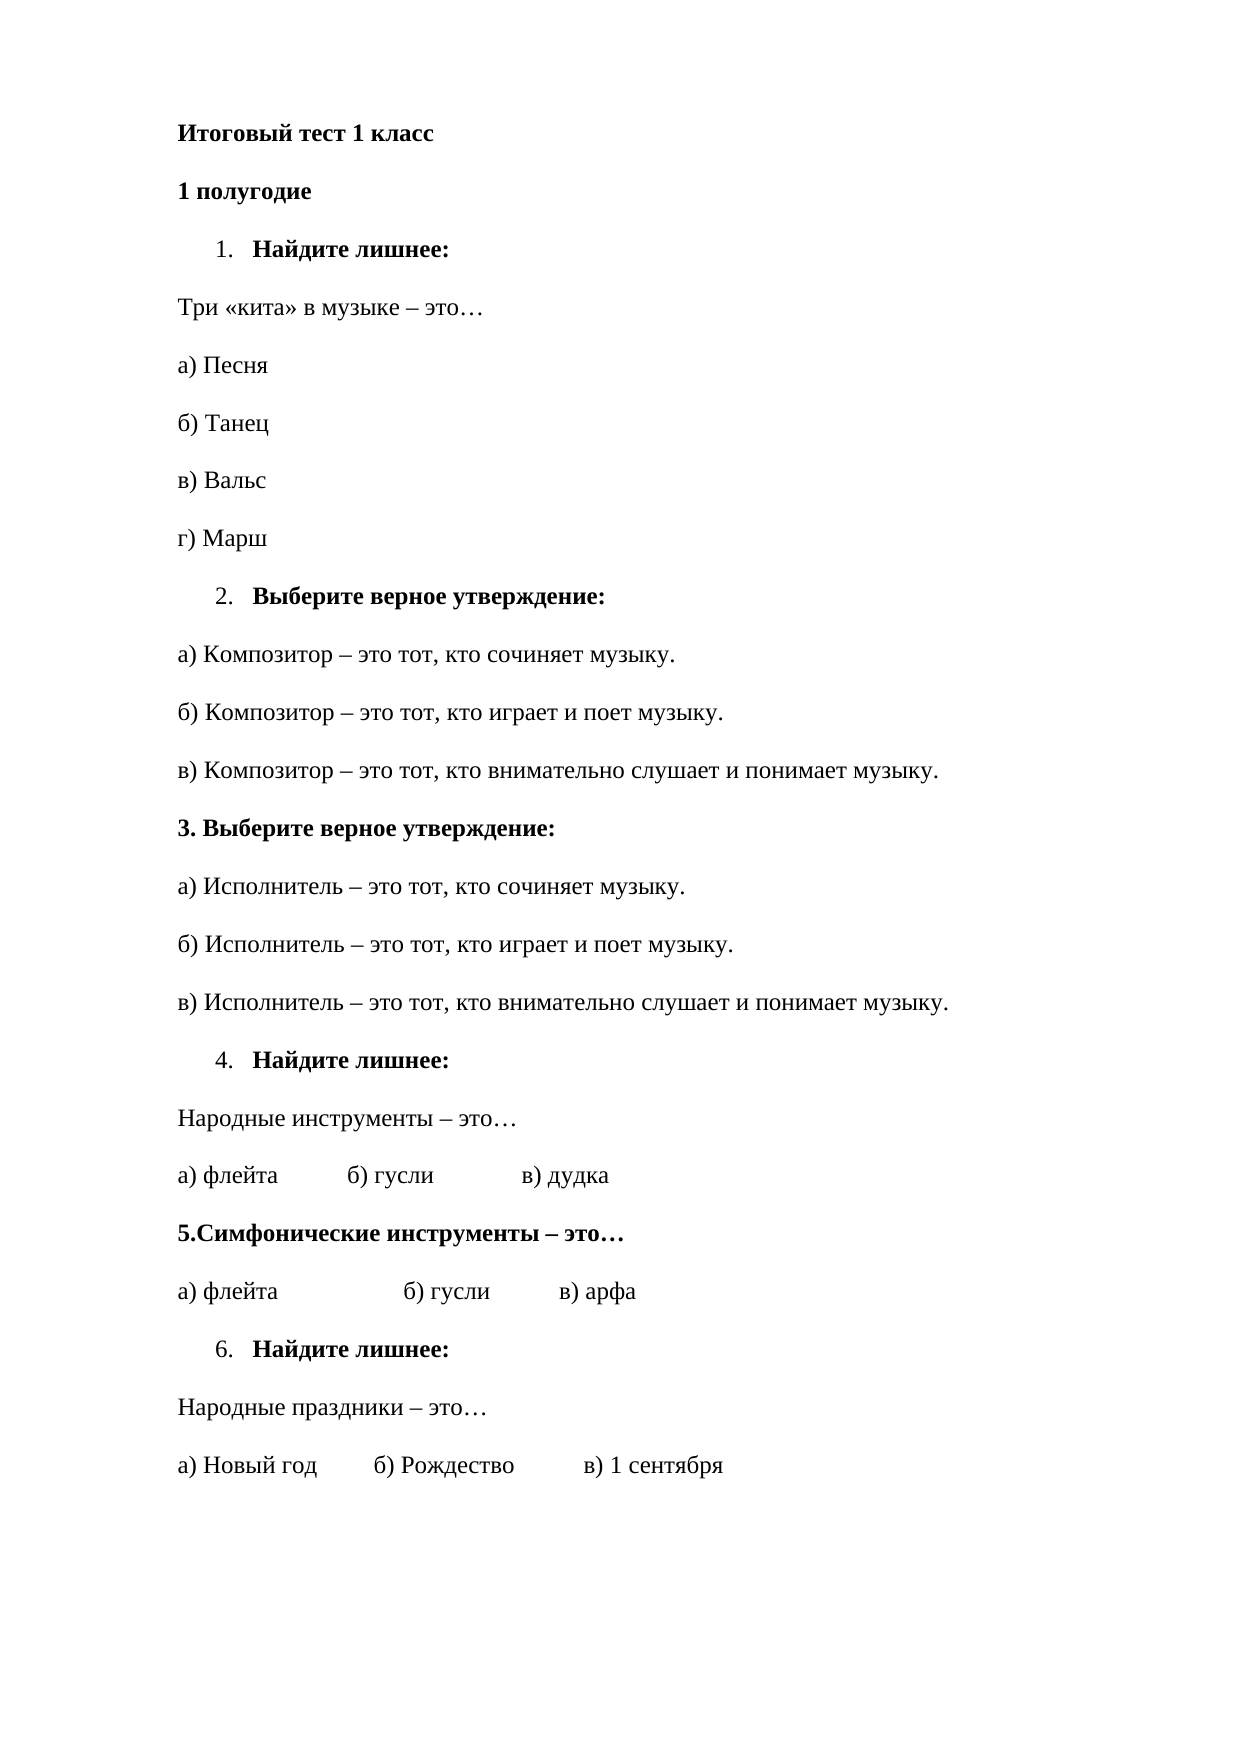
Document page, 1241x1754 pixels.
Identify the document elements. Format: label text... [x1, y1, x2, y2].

text в) Исполнитель – это тот, кто внимательно слушает и понимает музыку. [177, 987, 1152, 1016]
text а) Новый год б) Рождество в) 1 сентября [177, 1450, 1152, 1479]
text Итоговый тест 1 класс [177, 118, 1152, 147]
list Выберите верное утверждение: [215, 581, 1152, 610]
text г) Марш [177, 523, 1152, 552]
text а) Исполнитель – это тот, кто сочиняет музыку. [177, 871, 1152, 900]
text в) Композитор – это тот, кто внимательно слушает и понимает музыку. [177, 755, 1152, 784]
text Три «кита» в музыке – это… [177, 292, 1152, 321]
text б) Исполнитель – это тот, кто играет и поет музыку. [177, 929, 1152, 958]
text а) флейта б) гусли в) дудка [177, 1161, 1152, 1189]
text Народные инструменты – это… [177, 1103, 1152, 1131]
text а) Песня [177, 350, 1152, 378]
text в) Вальс [177, 466, 1152, 494]
text б) Композитор – это тот, кто играет и поет музыку. [177, 697, 1152, 726]
text 1 полугодие [177, 176, 1152, 205]
list Найдите лишнее: [215, 234, 1152, 263]
list Найдите лишнее: [215, 1045, 1152, 1073]
text б) Танец [177, 408, 1152, 436]
list Найдите лишнее: [215, 1334, 1152, 1363]
text 5.Симфонические инструменты – это… [177, 1218, 1152, 1247]
text Народные праздники – это… [177, 1392, 1152, 1421]
text 3. Выберите верное утверждение: [177, 813, 1152, 842]
text а) флейта б) гусли в) арфа [177, 1276, 1152, 1305]
text а) Композитор – это тот, кто сочиняет музыку. [177, 639, 1152, 668]
